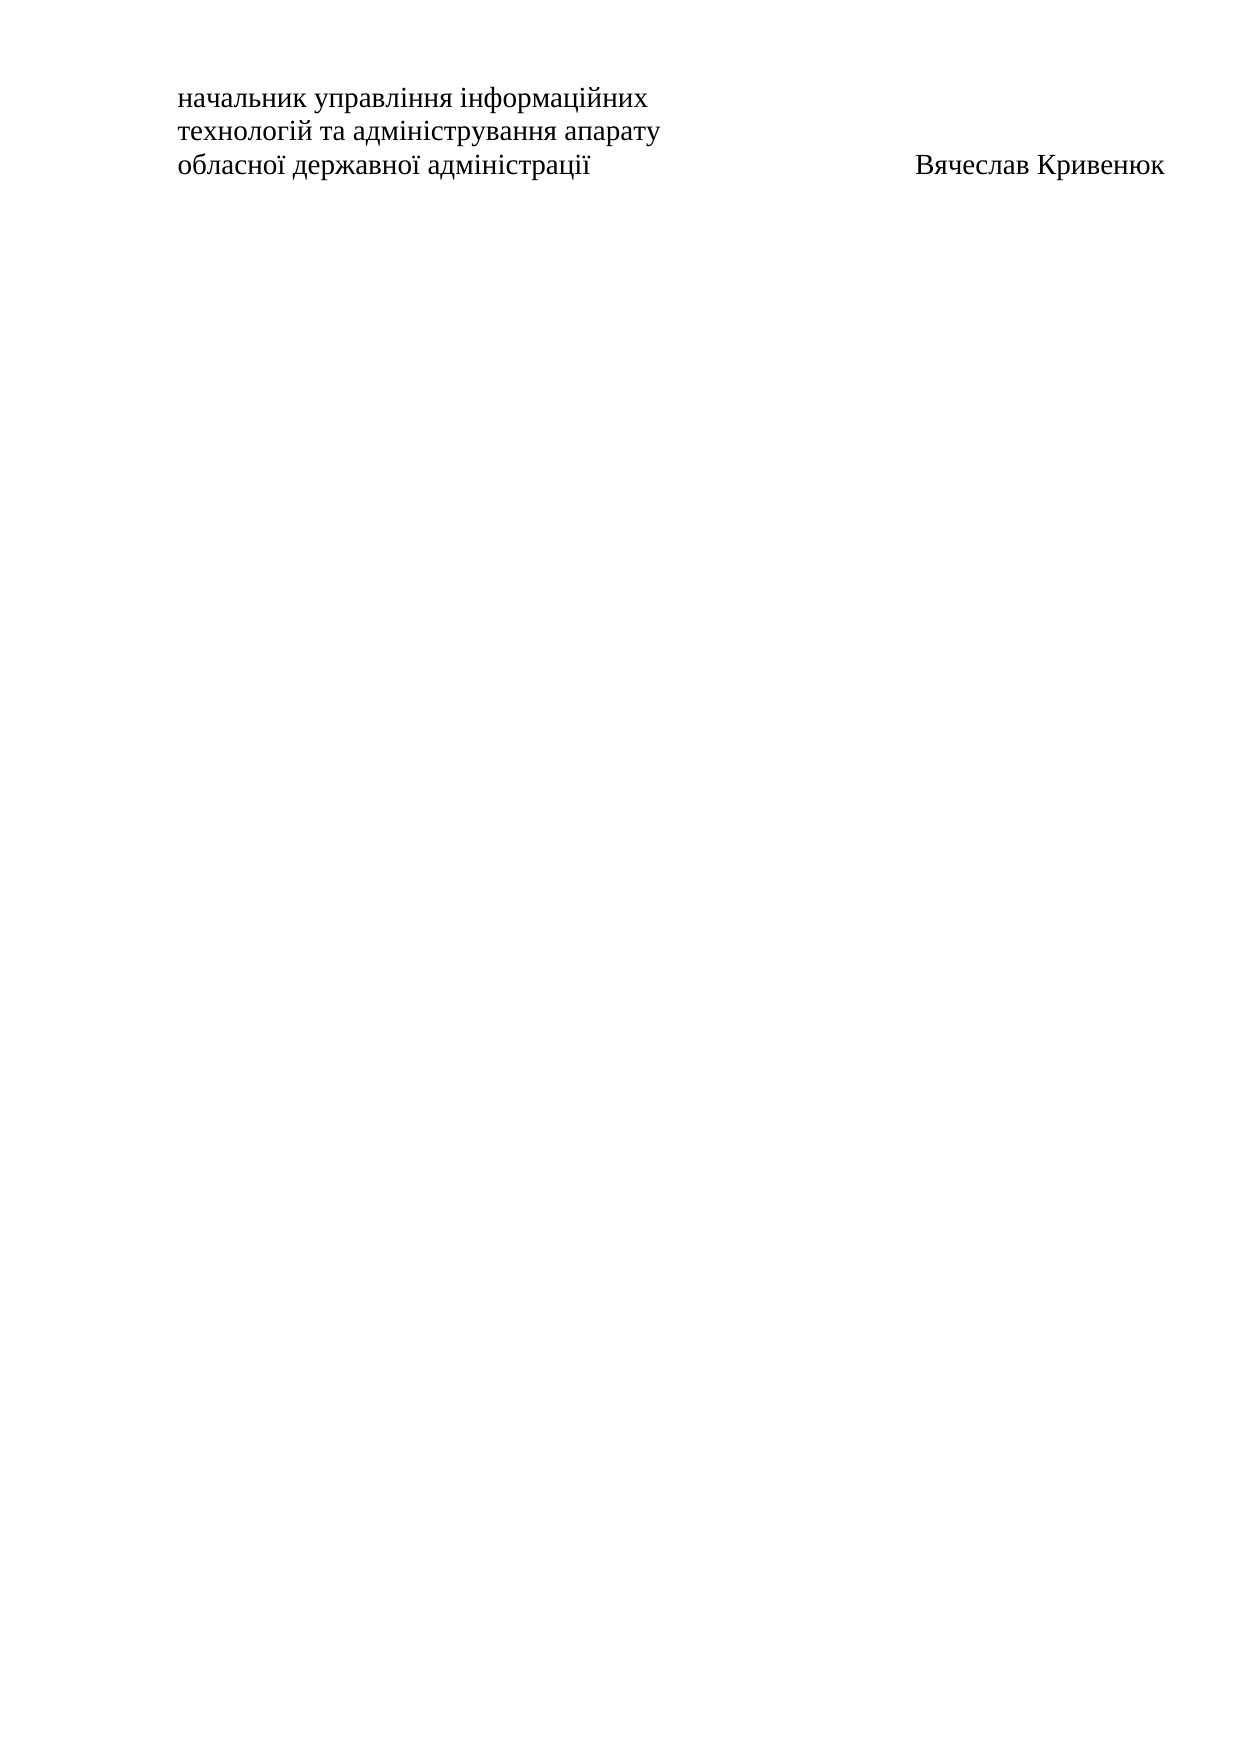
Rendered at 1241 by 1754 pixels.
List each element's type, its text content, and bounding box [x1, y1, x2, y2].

text обласної державної адміністрації Вячеслав Кривенюк [177, 147, 1181, 180]
text технологій та адміністрування апарату [177, 113, 1181, 147]
text начальник управління інформаційних [177, 80, 1181, 113]
